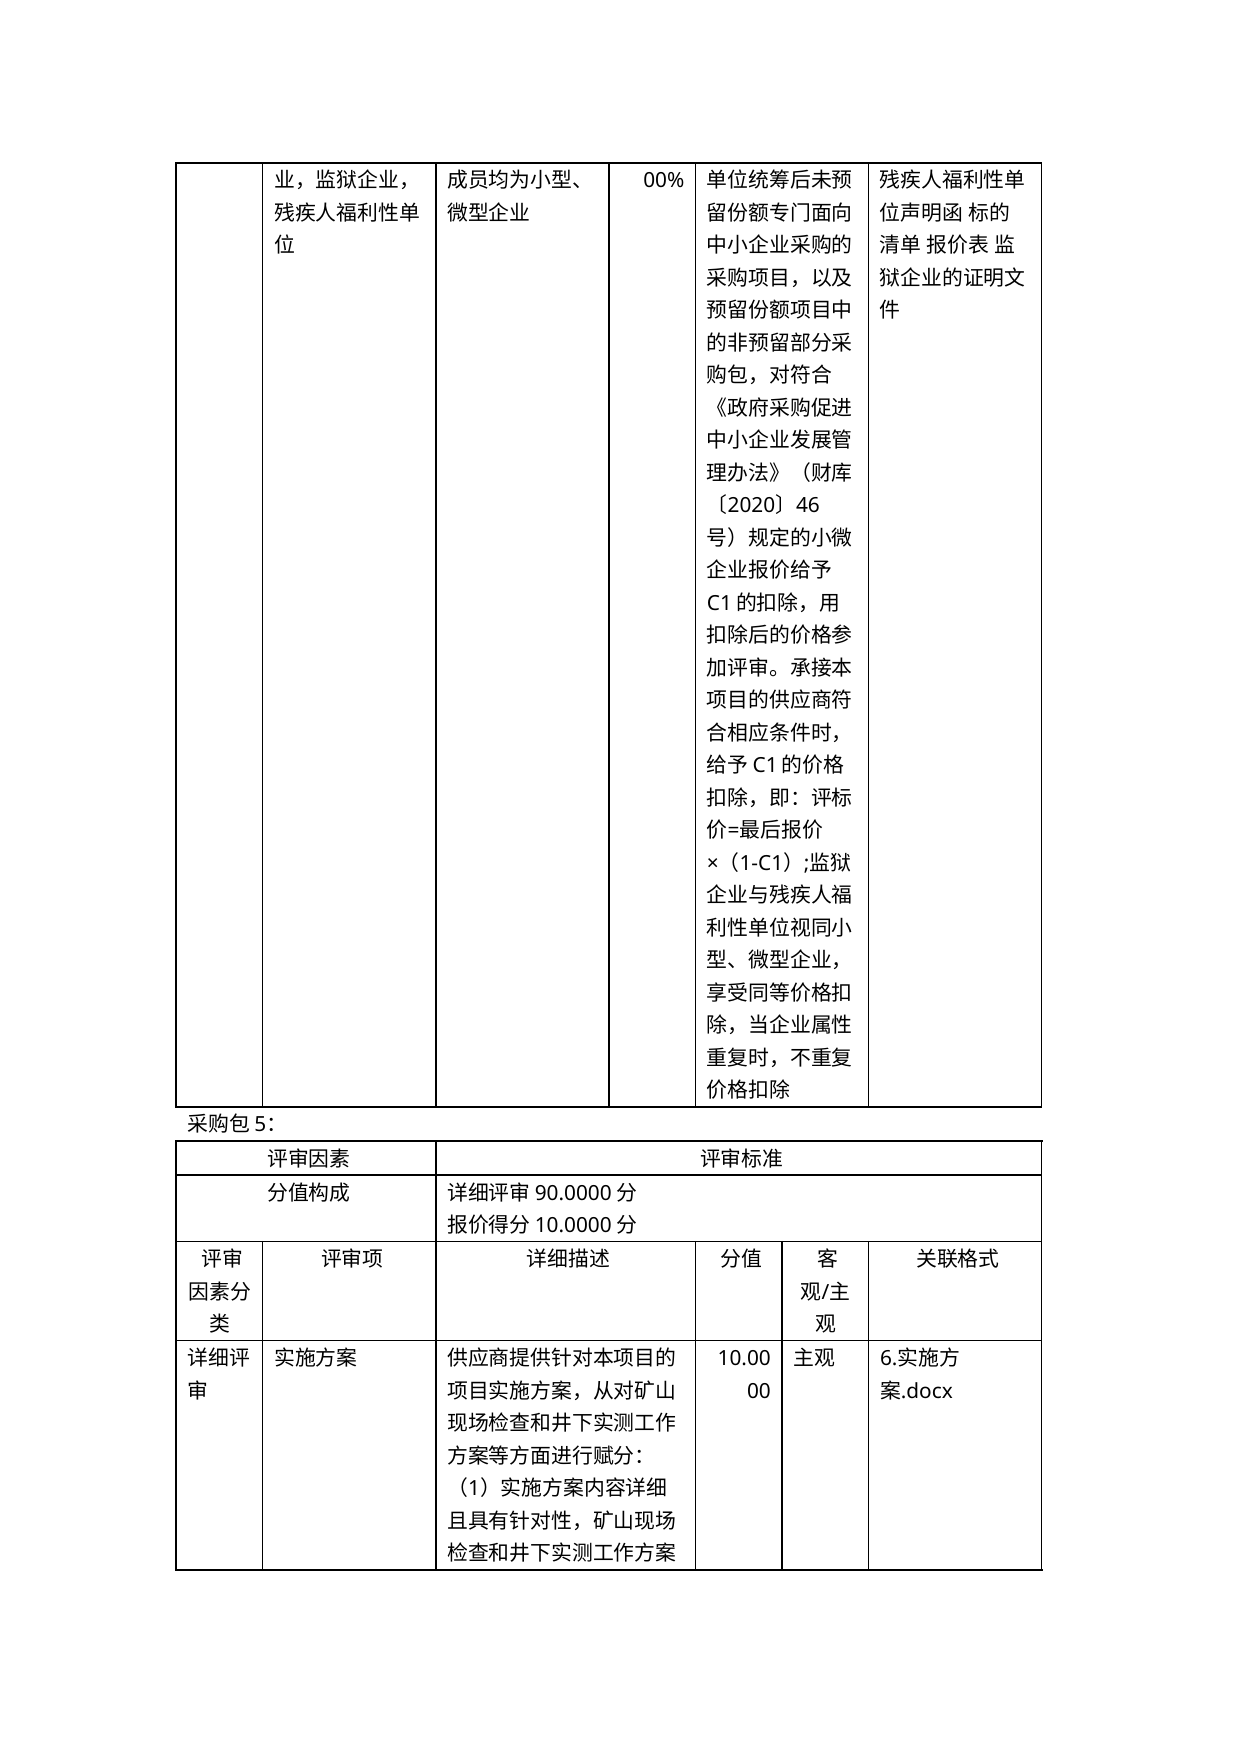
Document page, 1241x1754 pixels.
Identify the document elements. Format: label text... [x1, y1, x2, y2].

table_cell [263, 164, 435, 1106]
table_cell 详细描述 [437, 1242, 695, 1340]
table_cell 评审项 [263, 1242, 435, 1340]
table_cell 评审因素分类 [177, 1242, 262, 1340]
table_cell 关联格式 [869, 1242, 1041, 1340]
table_cell 主观 [783, 1341, 868, 1569]
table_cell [869, 164, 1041, 1106]
text 采购包5： [187, 1108, 1053, 1140]
table_header 评审因素 [177, 1142, 435, 1174]
table_cell 详细评审90.0000分 报价得分10.0000分 [437, 1176, 1041, 1241]
table_cell 实施方案 [263, 1341, 435, 1569]
table_cell 10.0000% [610, 164, 695, 1106]
table_cell 分值构成 [177, 1176, 435, 1241]
table_cell 详细评审 [177, 1341, 262, 1569]
table_cell 1 [177, 164, 262, 1106]
table_cell 客观/主观 [783, 1242, 868, 1340]
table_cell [696, 164, 868, 1106]
table_cell 6.实施方案.docx [869, 1341, 1041, 1569]
table_cell 投标人或联合体成员均为小型、微型企业 [437, 164, 608, 1106]
table_cell 10.0000 [696, 1341, 781, 1569]
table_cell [437, 1341, 695, 1569]
table_header 评审标准 [437, 1142, 1041, 1174]
table_cell 分值 [696, 1242, 781, 1340]
